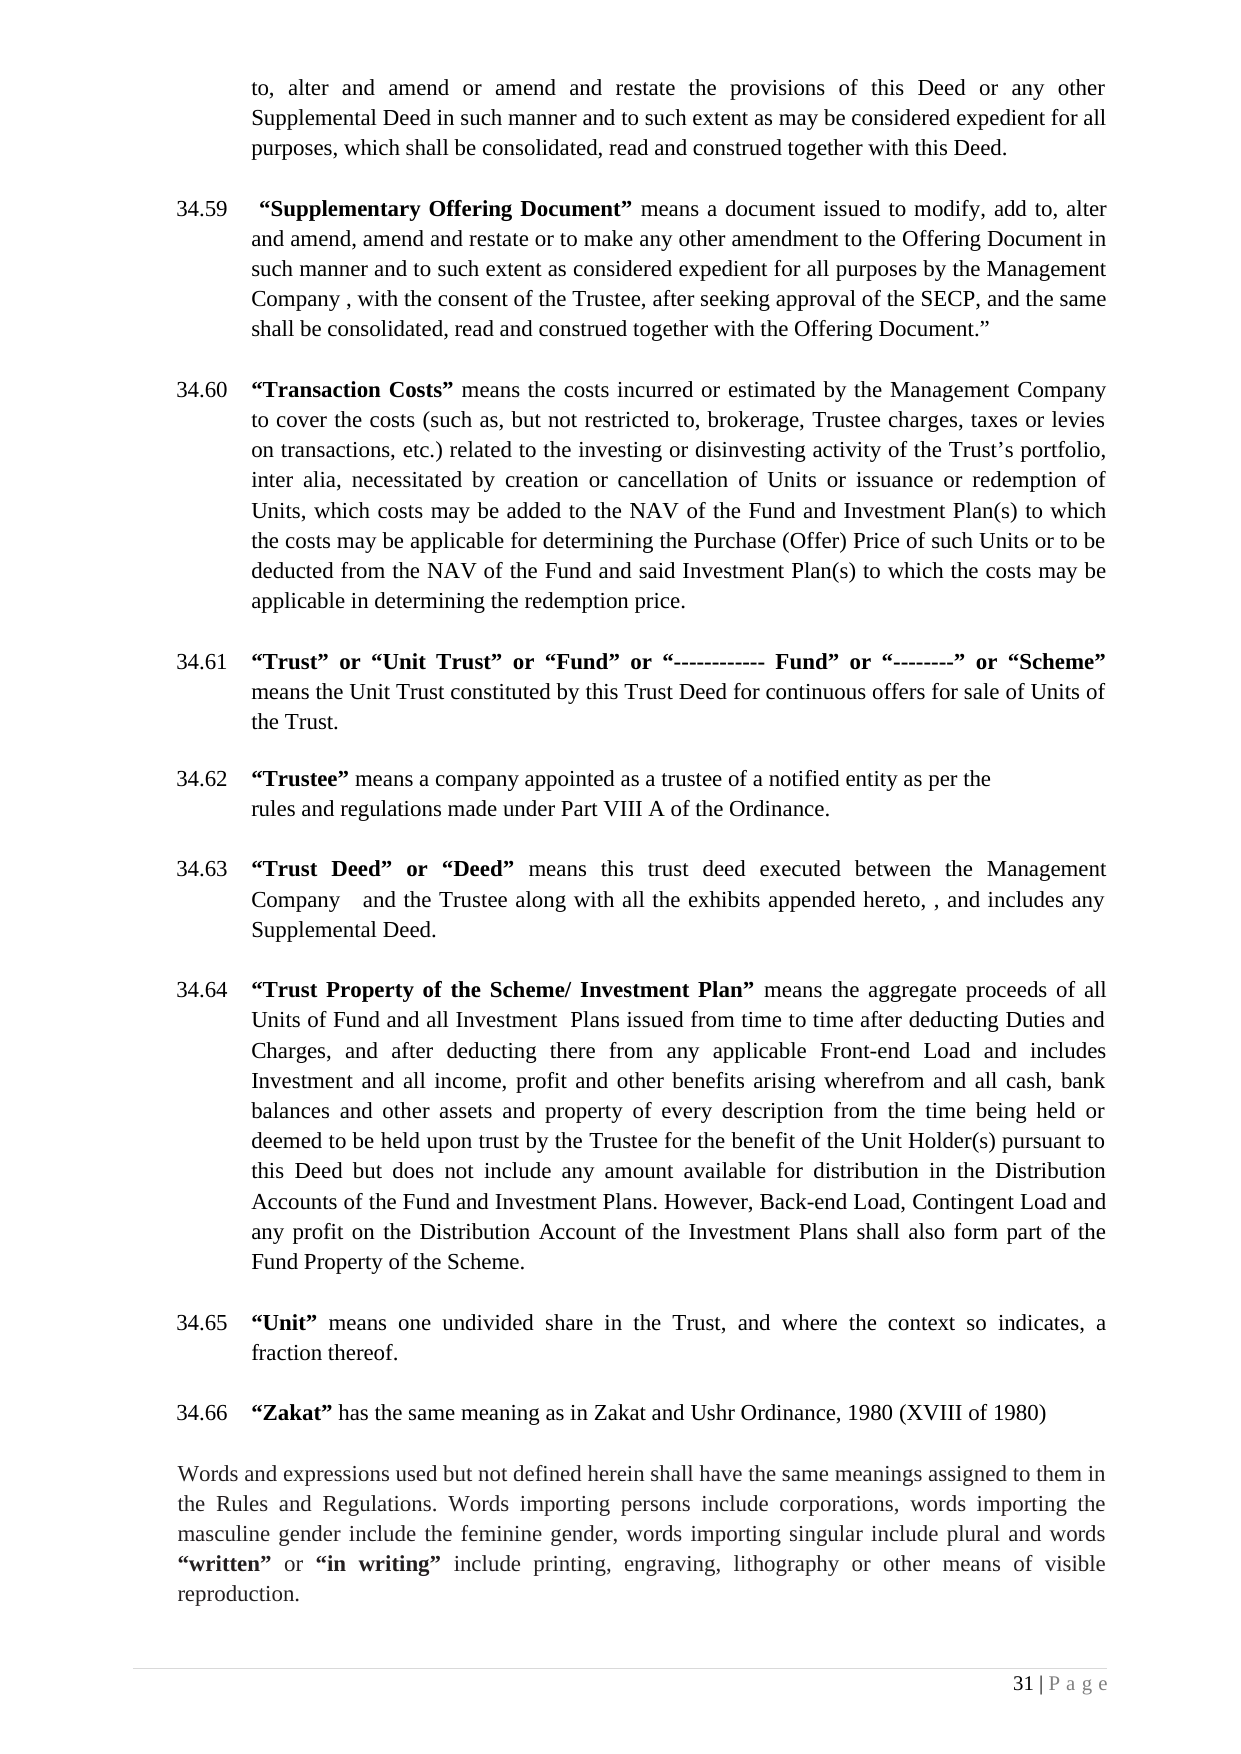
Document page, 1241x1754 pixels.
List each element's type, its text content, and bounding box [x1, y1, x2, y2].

text rules and regulations made under Part VIII A of the Ordinance. [251, 795, 1107, 821]
list “Trust Property of the Scheme/ Investment Plan” means the aggregate proceeds of all Units of Fund and all Investment Plans issued from time to time after deducting Duties and Charges, and after deducting there from any applicable Front-end Load and includes Investment and all income, profit and other benefits arising wherefrom and all cash, bank balances and other assets and property of every description from the time being held or deemed to be held upon trust by the Trustee for the benefit of the Unit Holder(s) pursuant to this Deed but does not include any amount available for distribution in the Distribution Accounts of the Fund and Investment Plans. However, Back-end Load, Contingent Load and any profit on the Distribution Account of the Investment Plans shall also form part of the Fund Property of the Scheme. [176, 976, 1107, 1274]
list “Zakat” has the same meaning as in Zakat and Ushr Ordinance, 1980 (XVIII of 1980) [176, 1399, 1107, 1426]
list “Trustee” means a company appointed as a trustee of a notified entity as per the [176, 765, 1107, 791]
list “Trust Deed” or “Deed” means this trust deed executed between the Management Company and the Trustee along with all the exhibits appended hereto, , and includes any Supplemental Deed. [176, 855, 1107, 942]
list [176, 74, 1107, 161]
list “Supplementary Offering Document” means a document issued to modify, add to, alter and amend, amend and restate or to make any other amendment to the Offering Document in such manner and to such extent as considered expedient for all purposes by the Management Company , with the consent of the Trustee, after seeking approval of the SECP, and the same shall be consolidated, read and construed together with the Offering Document.” [176, 195, 1107, 342]
list “Trust” or “Unit Trust” or “Fund” or “------------ Fund” or “--------” or “Scheme” means the Unit Trust constituted by this Trust Deed for continuous offers for sale of Units of the Trust. [176, 648, 1107, 734]
text Words and expressions used but not defined herein shall have the same meanings assigned to them in the Rules and Regulations. Words importing persons include corporations, words importing the masculine gender include the feminine gender, words importing singular include plural and words “written” or “in writing” include printing, engraving, lithography or other means of visible reproduction. [177, 1459, 1107, 1607]
list “Unit” means one undivided share in the Trust, and where the context so indicates, a fraction thereof. [176, 1308, 1107, 1365]
list “Transaction Costs” means the costs incurred or estimated by the Management Company to cover the costs (such as, but not restricted to, brokerage, Trustee charges, taxes or levies on transactions, etc.) related to the investing or disinvesting activity of the Trust’s portfolio, inter alia, necessitated by creation or cancellation of Units or issuance or redemption of Units, which costs may be added to the NAV of the Fund and Investment Plan(s) to which the costs may be applicable for determining the Purchase (Offer) Price of such Units or to be deducted from the NAV of the Fund and said Investment Plan(s) to which the costs may be applicable in determining the redemption price. [176, 376, 1107, 614]
